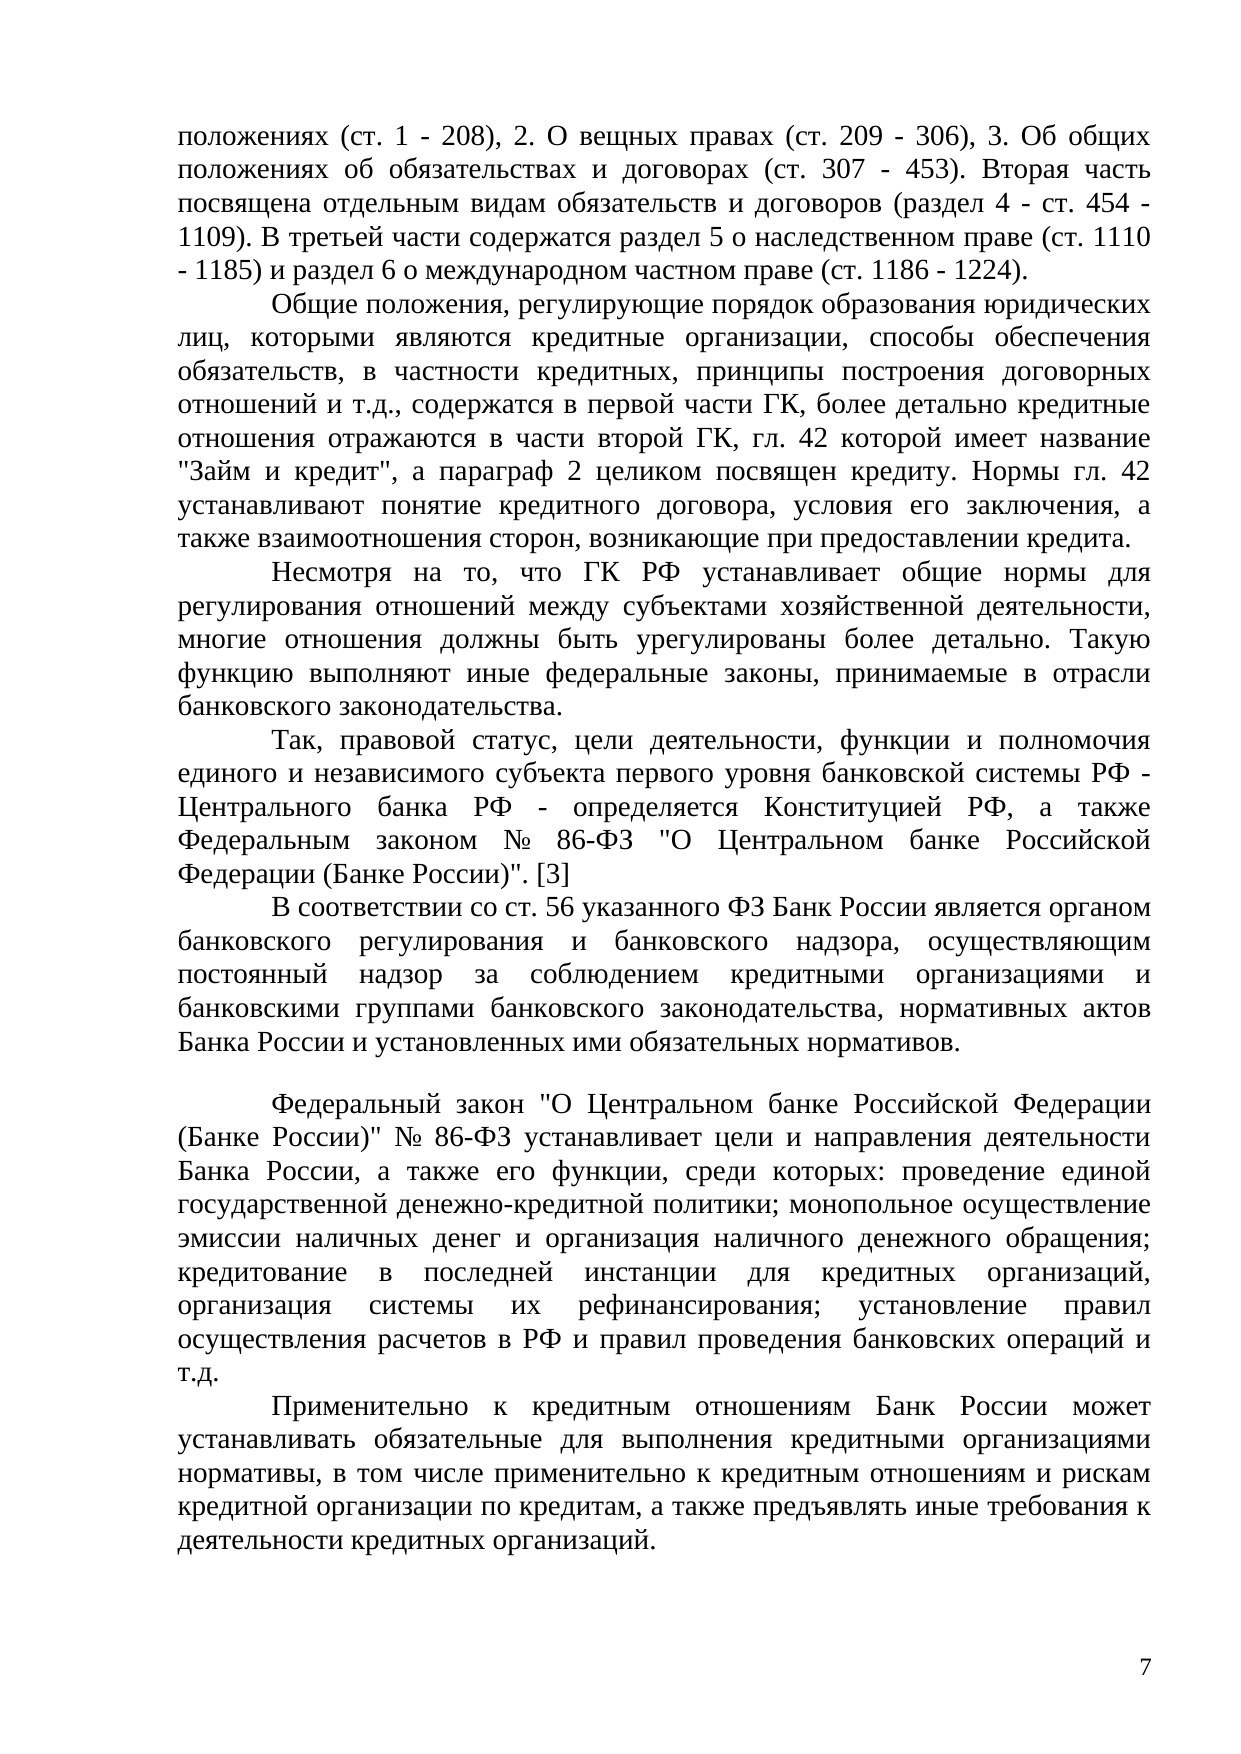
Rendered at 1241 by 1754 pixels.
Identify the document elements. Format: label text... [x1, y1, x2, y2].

text Общие положения, регулирующие порядок образования юридических лиц, которыми являются кредитные организации, способы обеспечения обязательств, в частности кредитных, принципы построения договорных отношений и т.д., содержатся в первой части ГК, более детально кредитные отношения отражаются в части второй ГК, гл. 42 которой имеет название "Займ и кредит", а параграф 2 целиком посвящен кредиту. Нормы гл. 42 устанавливают понятие кредитного договора, условия его заключения, а также взаимоотношения сторон, возникающие при предоставлении кредита. [177, 286, 1152, 554]
text Применительно к кредитным отношениям Банк России может устанавливать обязательные для выполнения кредитными организациями нормативы, в том числе применительно к кредитным отношениям и рискам кредитной организации по кредитам, а также предъявлять иные требования к деятельности кредитных организаций. [177, 1388, 1152, 1556]
text Федеральный закон "О Центральном банке Российской Федерации (Банке России)" № 86-ФЗ устанавливает цели и направления деятельности Банка России, а также его функции, среди которых: проведение единой государственной денежно-кредитной политики; монопольное осуществление эмиссии наличных денег и организация наличного денежного обращения; кредитование в последней инстанции для кредитных организаций, организация системы их рефинансирования; установление правил осуществления расчетов в РФ и правил проведения банковских операций и т.д. [177, 1086, 1152, 1388]
text Несмотря на то, что ГК РФ устанавливает общие нормы для регулирования отношений между субъектами хозяйственной деятельности, многие отношения должны быть урегулированы более детально. Такую функцию выполняют иные федеральные законы, принимаемые в отрасли банковского законодательства. [177, 554, 1152, 722]
text В соответствии со ст. 56 указанного ФЗ Банк России является органом банковского регулирования и банковского надзора, осуществляющим постоянный надзор за соблюдением кредитными организациями и банковскими группами банковского законодательства, нормативных актов Банка России и установленных ими обязательных нормативов. [177, 889, 1152, 1057]
text Так, правовой статус, цели деятельности, функции и полномочия единого и независимого субъекта первого уровня банковской системы РФ - Центрального банка РФ - определяется Конституцией РФ, а также Федеральным законом № 86-ФЗ "О Центральном банке Российской Федерации (Банке России)". [3] [177, 722, 1152, 889]
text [177, 118, 1152, 286]
